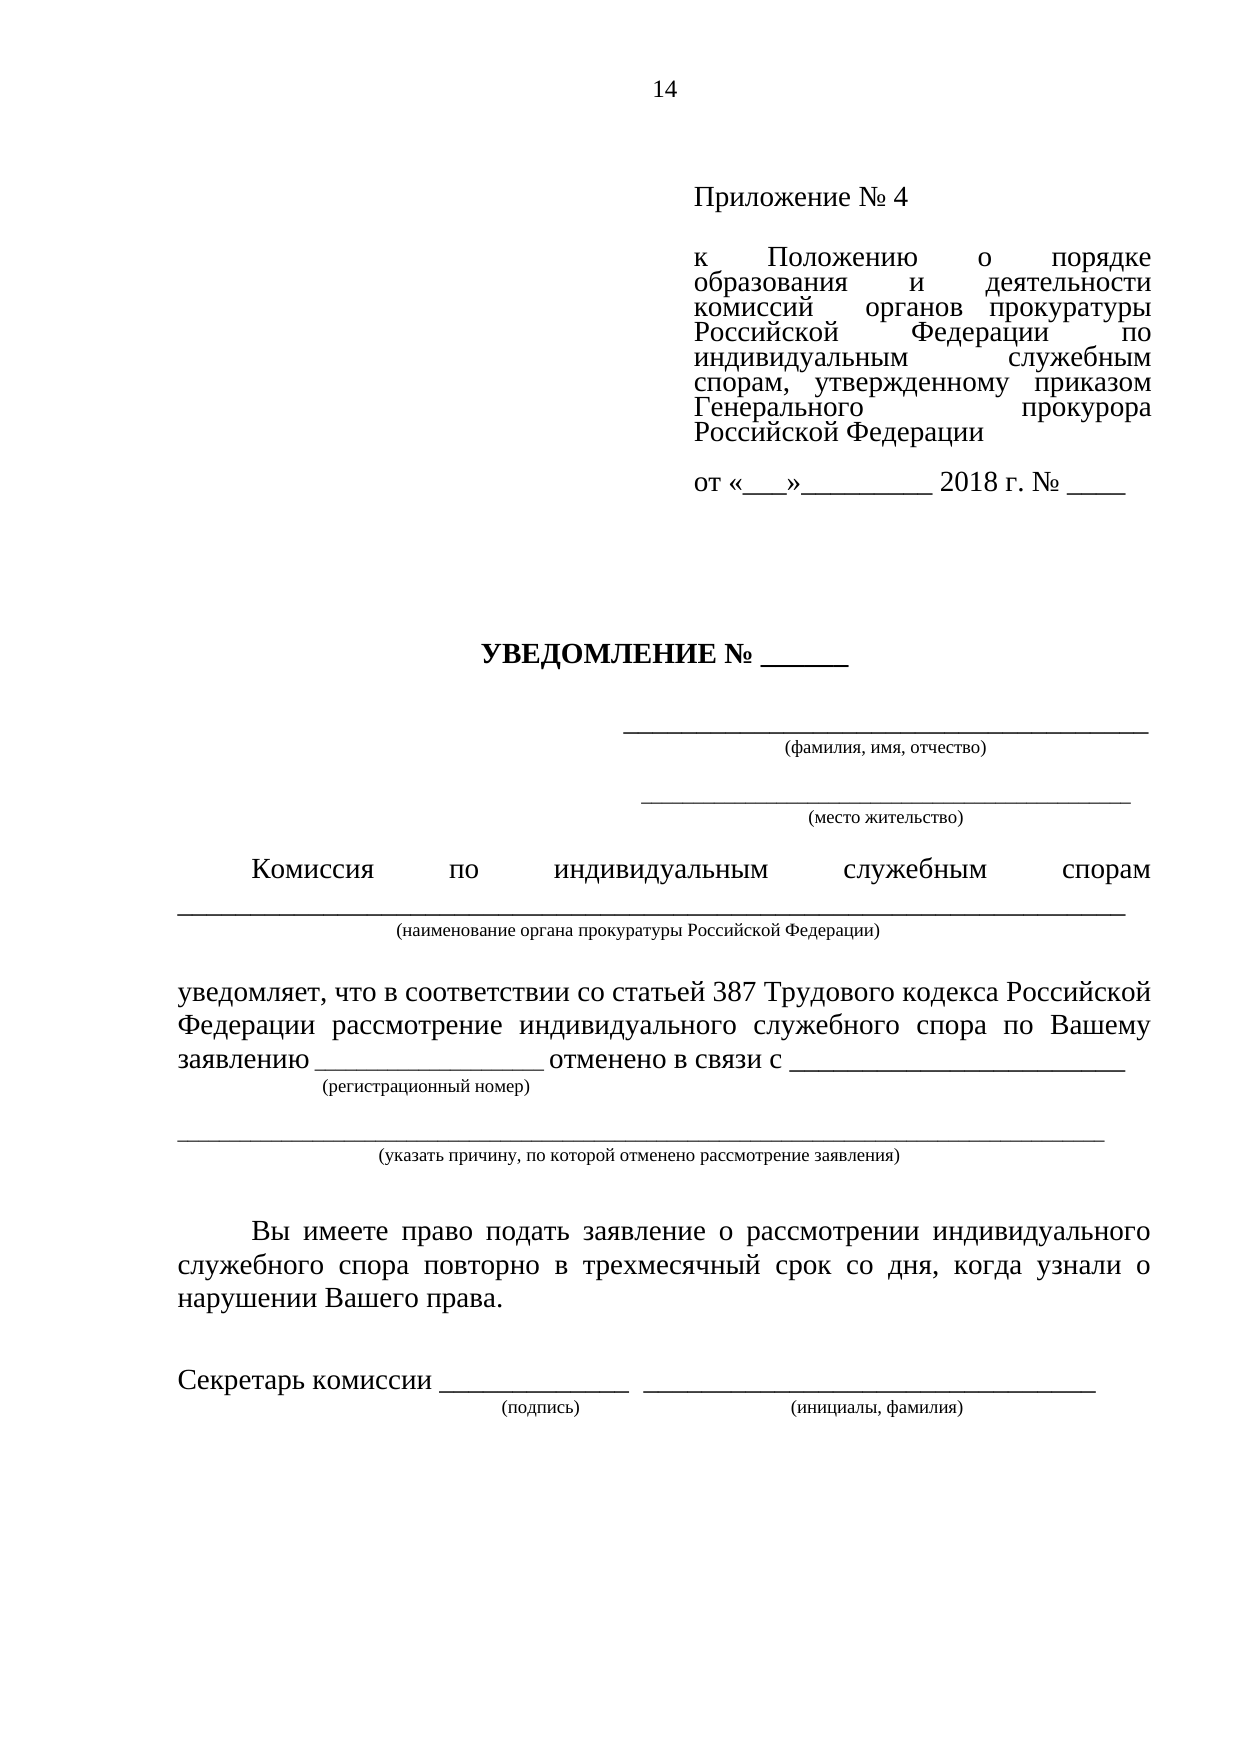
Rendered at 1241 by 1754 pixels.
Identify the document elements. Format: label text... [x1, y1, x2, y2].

text (место жительство) [546, 806, 1152, 828]
text УВЕДОМЛЕНИЕ № ______ [177, 636, 1152, 669]
text (подпись) (инициалы, фамилия) [177, 1396, 1152, 1417]
text (фамилия, имя, отчество) [546, 736, 1152, 758]
text Секретарь комиссии _____________ _______________________________ [177, 1362, 1152, 1396]
text (наименование органа прокуратуры Российской Федерации) [177, 919, 1152, 940]
text Приложение № 4 [620, 179, 1152, 213]
text (указать причину, по которой отменено рассмотрение заявления) [177, 1144, 1152, 1166]
text _______________________________________________ [546, 782, 1152, 806]
text ____________________________________ [546, 703, 1152, 736]
text Вы имеете право подать заявление о рассмотрении индивидуального служебного спора повторно в трехмесячный срок со дня, когда узнали о нарушении Вашего права. [177, 1213, 1152, 1314]
title от «___»_________ 2018 г. № ____ [620, 471, 1152, 496]
text Комиссия по индивидуальным служебным спорам _________________________________________________________________ [177, 852, 1152, 919]
text _________________________________________________________________________________________ [177, 1120, 1152, 1144]
text уведомляет, что в соответствии со статьей 387 Трудового кодекса Российской Федерации рассмотрение индивидуального служебного спора по Вашему заявлению ______________________ отменено в связи с _______________________ [177, 940, 1152, 1074]
text к Положению о порядке образования и деятельности комиссий органов прокуратуры Российской Федерации по индивидуальным служебным спорам, утвержденному приказом Генерального прокурора Российской Федерации [693, 246, 1152, 446]
text (регистрационный номер) [177, 1074, 1152, 1096]
